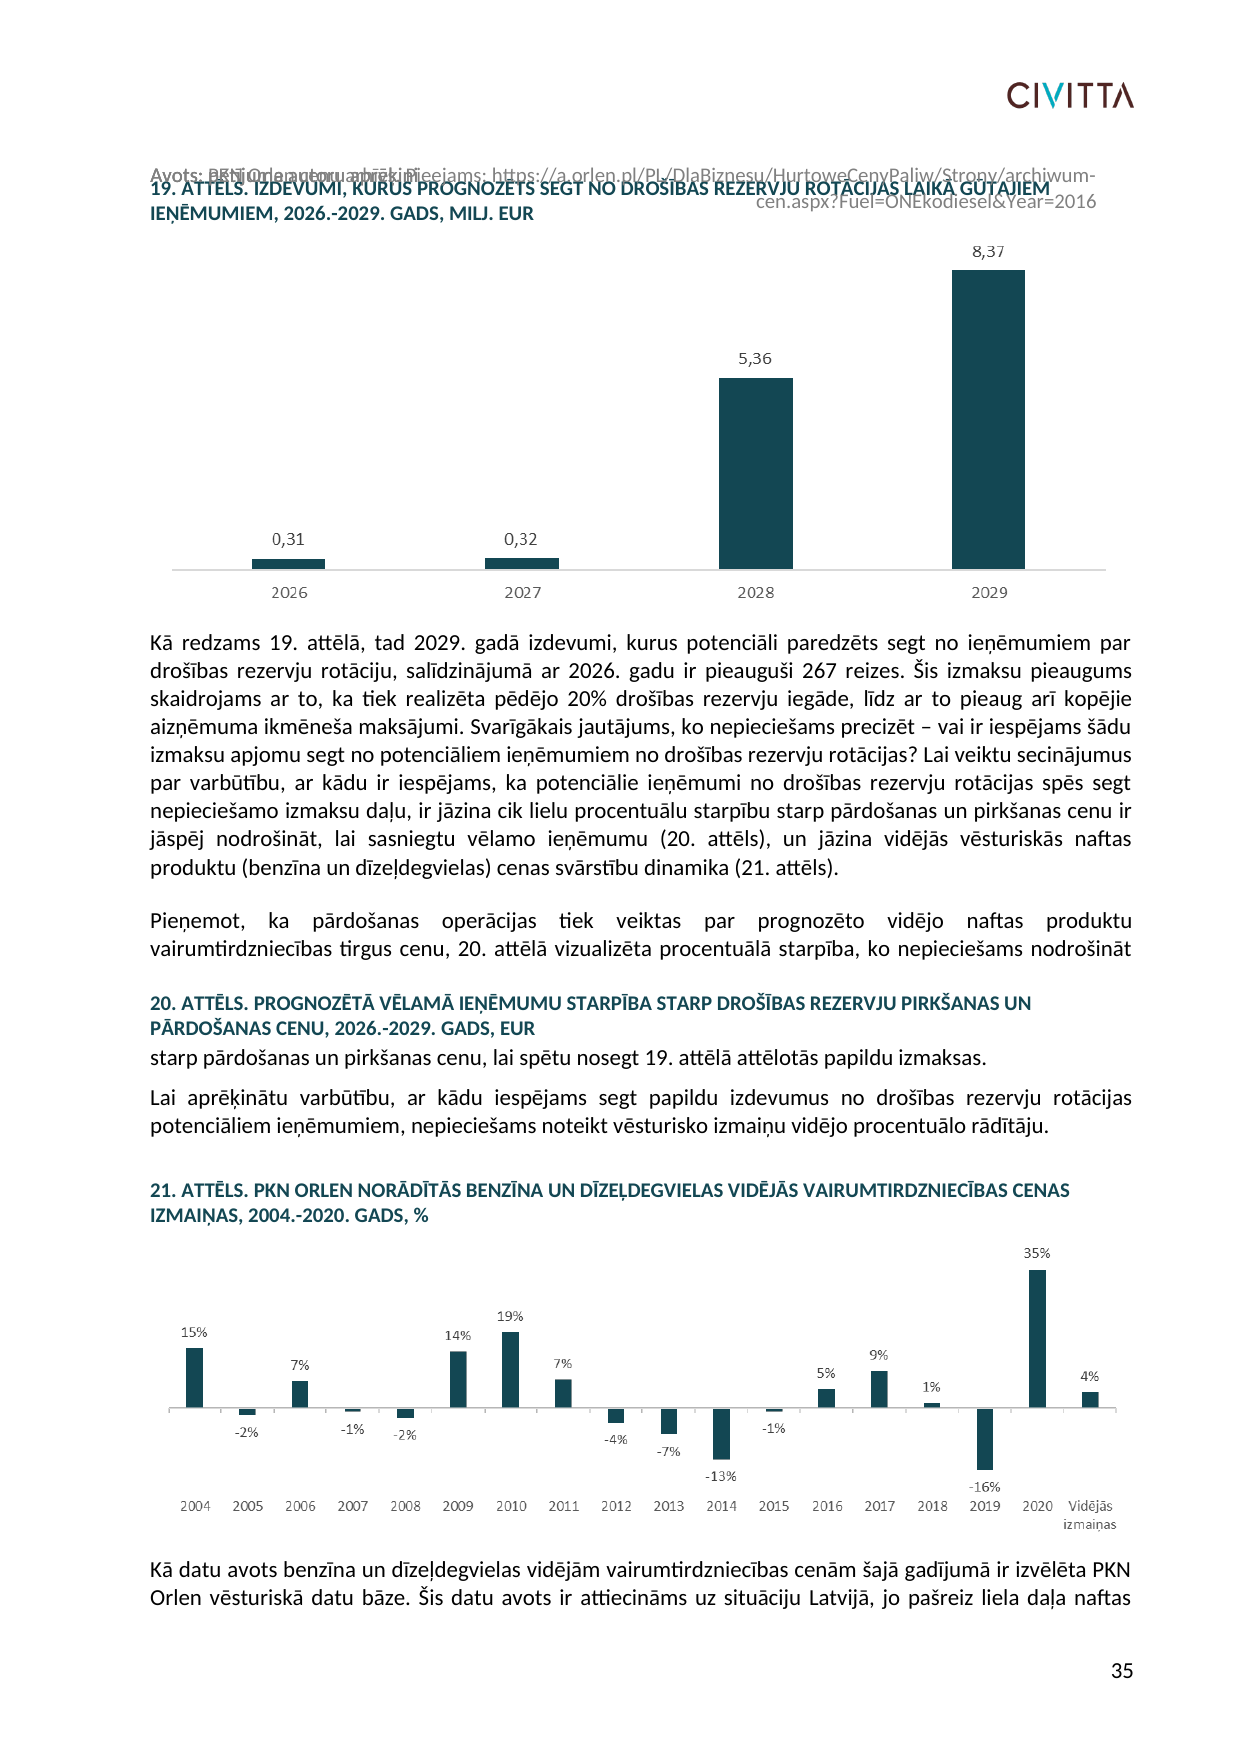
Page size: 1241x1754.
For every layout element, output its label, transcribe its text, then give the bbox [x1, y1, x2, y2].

text Avots: PKN Orlen cenu arhīvs. Pieejams: https://a.orlen.pl/PL/DlaBiznesu/HurtoweCenyPaliw/Strony/archiwum-cen.aspx?Fuel=ONEkodiesel&Year=2016 [150, 162, 1097, 213]
picture [150, 226, 1127, 616]
text 19. attēls. Izdevumi, kurus prognozēts segt no drošības rezervju rotācijas laikā gūtajiem ieņēmumiem, 2026.-2029. gads, milj. EUR [150, 175, 1124, 226]
text 21. attēls. PKN Orlen norādītās benzīna un dīzeļdegvielas vidējās vairumtirdzniecības cenas izmaiņas, 2004.-2020. gads, % [150, 1177, 1124, 1228]
picture [150, 1232, 1133, 1543]
picture [1007, 82, 1134, 109]
text 20. attēls. Prognozētā vēlamā ieņēmumu starpība starp drošības rezervju pirkšanas un pārdošanas cenu, 2026.-2029. gads, EUR [150, 990, 1124, 1041]
text Lai aprēķinātu varbūtību, ar kādu iespējams segt papildu izdevumus no drošības rezervju rotācijas potenciāliem ieņēmumiem, nepieciešams noteikt vēsturisko izmaiņu vidējo procentuālo rādītāju. [150, 1083, 1134, 1139]
text Kā redzams 19. attēlā, tad 2029. gadā izdevumi, kurus potenciāli paredzēts segt no ieņēmumiem par drošības rezervju rotāciju, salīdzinājumā ar 2026. gadu ir pieauguši 267 reizes. Šis izmaksu pieaugums skaidrojams ar to, ka tiek realizēta pēdējo 20% drošības rezervju iegāde, līdz ar to pieaug arī kopējie aizņēmuma ikmēneša maksājumi. Svarīgākais jautājums, ko nepieciešams precizēt – vai ir iespējams šādu izmaksu apjomu segt no potenciāliem ieņēmumiem no drošības rezervju rotācijas? Lai veiktu secinājumus par varbūtību, ar kādu ir iespējams, ka potenciālie ieņēmumi no drošības rezervju rotācijas spēs segt nepieciešamo izmaksu daļu, ir jāzina cik lielu procentuālu starpību starp pārdošanas un pirkšanas cenu ir jāspēj nodrošināt, lai sasniegtu vēlamo ieņēmumu (20. attēls), un jāzina vidējās vēsturiskās naftas produktu (benzīna un dīzeļdegvielas) cenas svārstību dinamika (21. attēls). [150, 628, 1134, 881]
text Pieņemot, ka pārdošanas operācijas tiek veiktas par prognozēto vidējo naftas produktu vairumtirdzniecības tirgus cenu, 20. attēlā vizualizēta procentuālā starpība, ko nepieciešams nodrošināt starp pārdošanas un pirkšanas cenu, lai spētu nosegt 19. attēlā attēlotās papildu izmaksas. [150, 906, 1134, 1071]
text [150, 1555, 1134, 1611]
